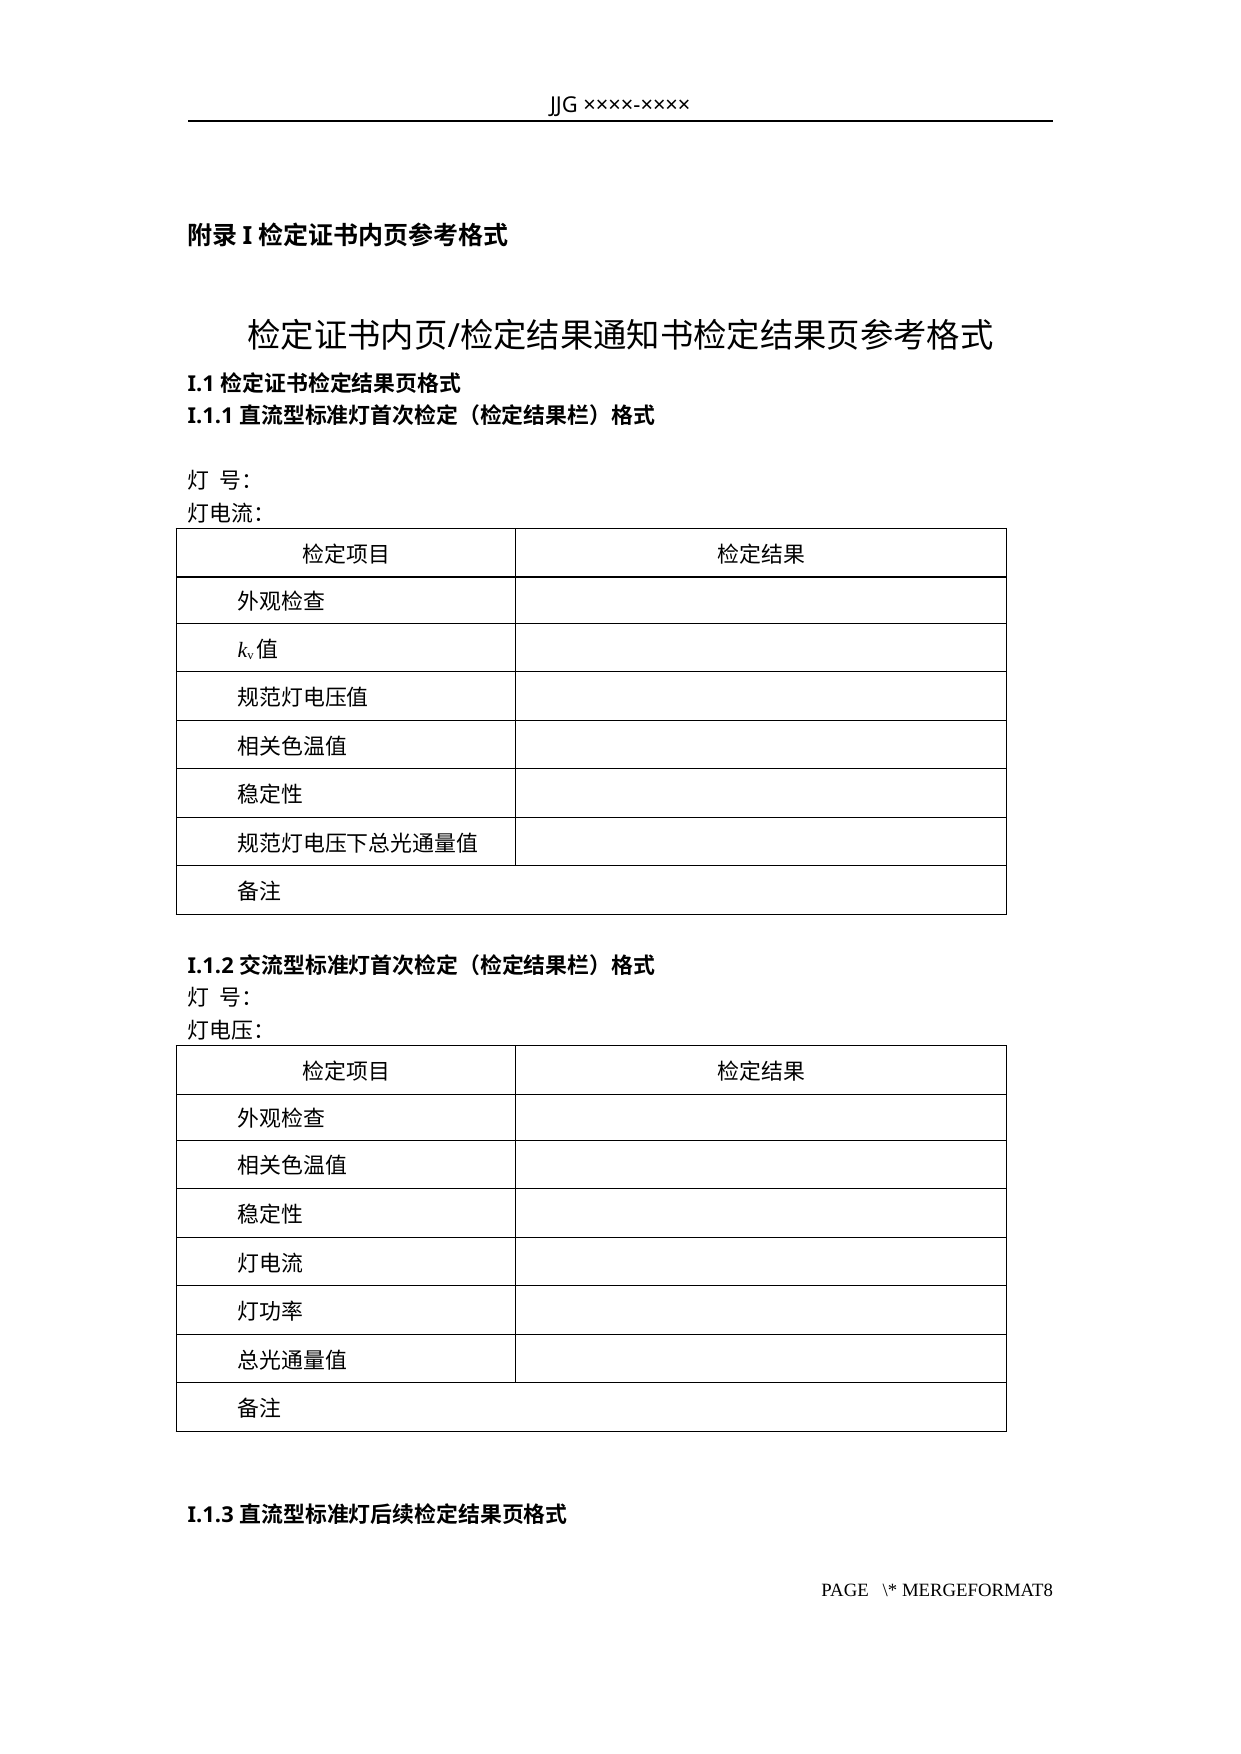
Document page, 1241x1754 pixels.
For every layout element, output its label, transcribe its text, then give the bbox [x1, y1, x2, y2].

table_cell 备注 [177, 1383, 1006, 1431]
table_cell 总光通量值 [177, 1335, 515, 1382]
table_cell 灯电流 [177, 1238, 515, 1285]
table_header 检定结果 [516, 529, 1006, 576]
text 灯电流： [187, 495, 1053, 528]
table_cell [516, 1286, 1006, 1334]
text 灯 号： [187, 980, 1053, 1012]
table_header 检定项目 [177, 1046, 515, 1093]
table_cell 稳定性 [177, 769, 515, 817]
table_cell [516, 578, 1006, 623]
table_cell 规范灯电压下总光通量值 [177, 818, 515, 865]
table_header 检定结果 [516, 1046, 1006, 1093]
table_cell [516, 1095, 1006, 1139]
text I.1.1 直流型标准灯首次检定（检定结果栏）格式 [187, 398, 1053, 430]
text 检定证书内页/检定结果通知书检定结果页参考格式 [187, 300, 1053, 365]
text I.1 检定证书检定结果页格式 [187, 365, 1053, 398]
table_cell kv值 [177, 624, 515, 671]
table_cell 规范灯电压值 [177, 672, 515, 720]
table_cell 备注 [177, 866, 1006, 914]
text I.1.3 直流型标准灯后续检定结果页格式 [187, 1497, 1053, 1529]
table_header 检定项目 [177, 529, 515, 576]
table_cell [516, 721, 1006, 768]
table_cell 相关色温值 [177, 721, 515, 768]
table_cell 相关色温值 [177, 1141, 515, 1188]
table_cell [516, 1335, 1006, 1382]
table_cell [516, 1141, 1006, 1188]
table_cell 外观检查 [177, 578, 515, 623]
table_cell [516, 672, 1006, 720]
table_cell [516, 818, 1006, 865]
table_cell [516, 624, 1006, 671]
table_cell [516, 769, 1006, 817]
table_cell 灯功率 [177, 1286, 515, 1334]
text I.1.2 交流型标准灯首次检定（检定结果栏）格式 [187, 947, 1053, 980]
text 灯 号： [187, 463, 1053, 495]
table_cell [516, 1238, 1006, 1285]
text 附录I 检定证书内页参考格式 [187, 201, 1053, 266]
text 灯电压： [187, 1012, 1053, 1045]
table_cell 稳定性 [177, 1189, 515, 1237]
table_cell [516, 1189, 1006, 1237]
table_cell 外观检查 [177, 1095, 515, 1139]
